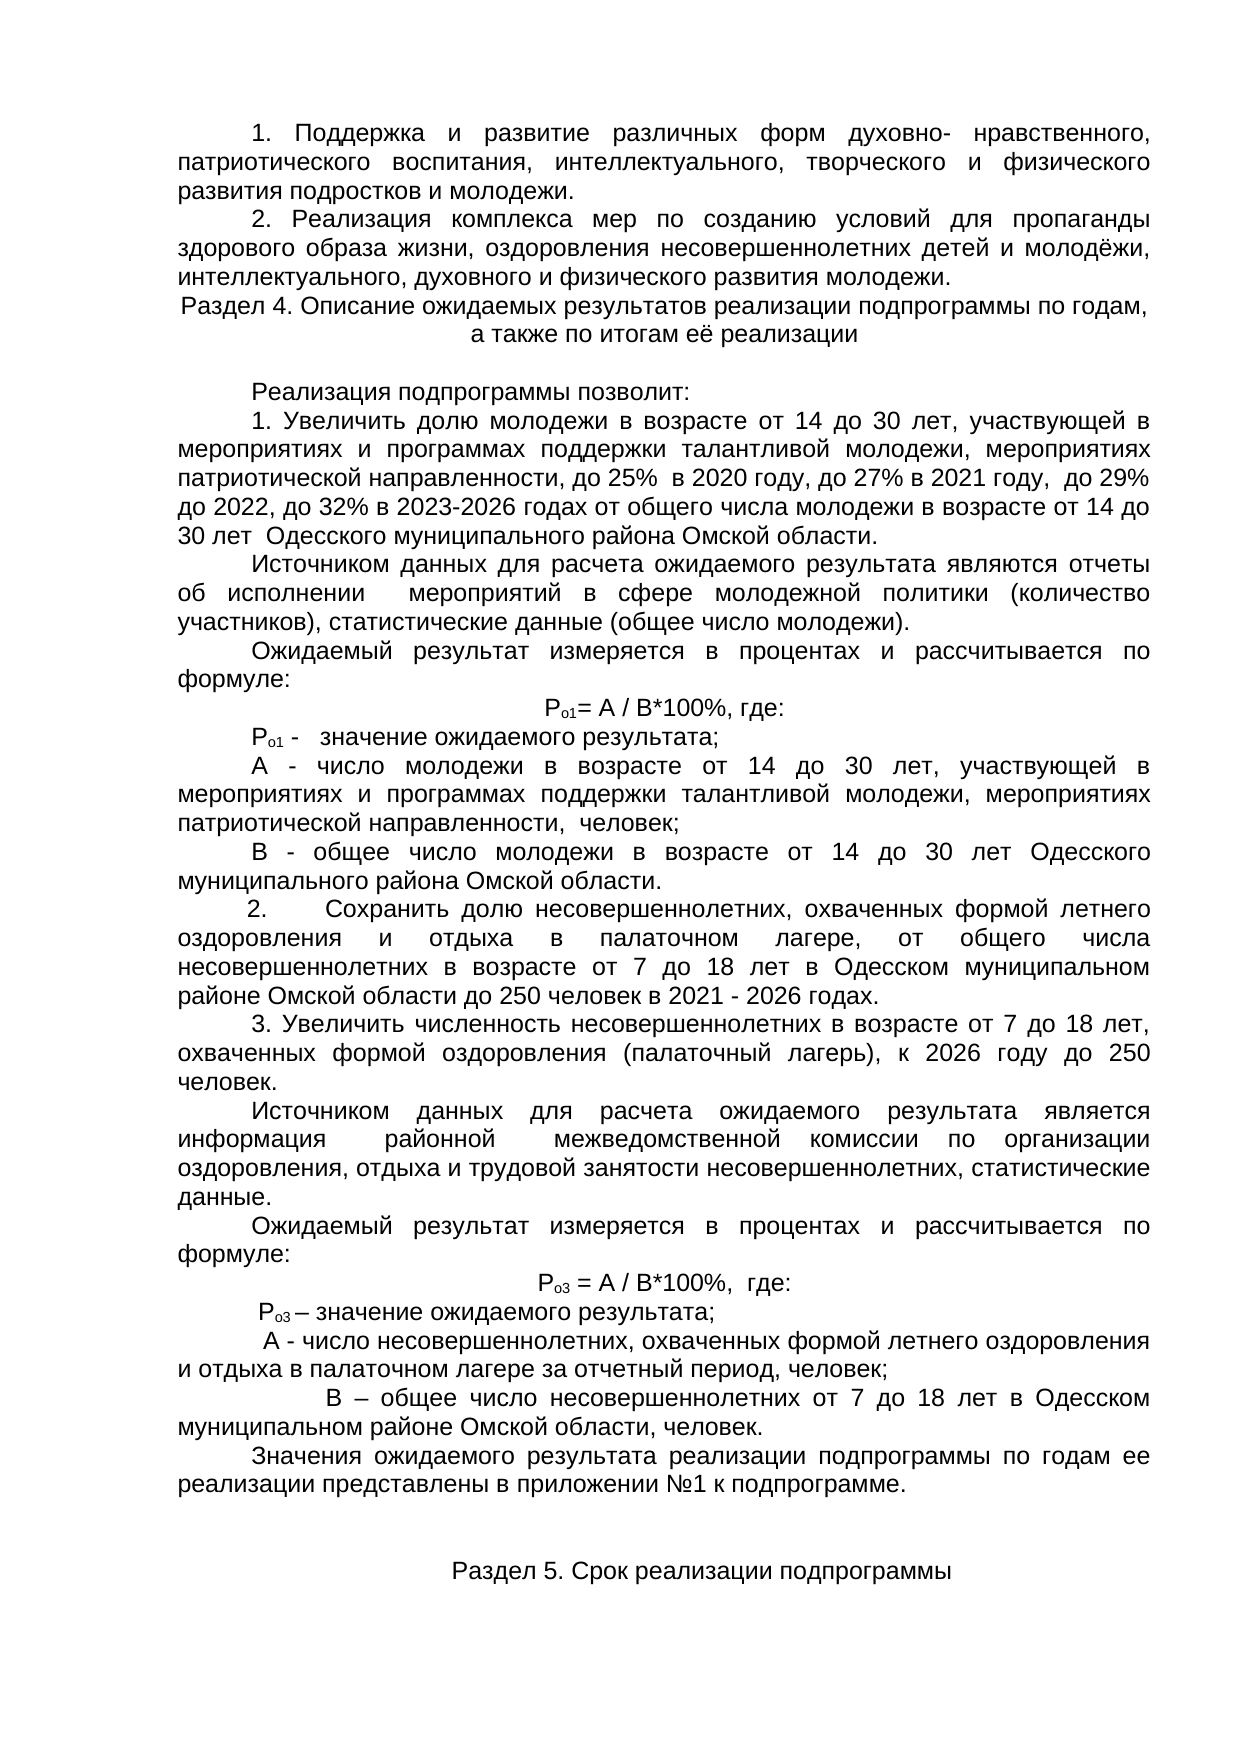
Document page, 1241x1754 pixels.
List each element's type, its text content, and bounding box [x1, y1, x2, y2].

text Ро1 - значение ожидаемого результата; [177, 722, 1152, 751]
text А - число молодежи в возрасте от 14 до 30 лет, участвующей в мероприятиях и программах поддержки талантливой молодежи, мероприятиях патриотической направленности, человек; [177, 751, 1152, 837]
text 3. Увеличить численность несовершеннолетних в возрасте от 7 до 18 лет, охваченных формой оздоровления (палаточный лагерь), к 2026 году до 250 человек. [177, 1009, 1152, 1096]
text 1. Увеличить долю молодежи в возрасте от 14 до 30 лет, участвующей в мероприятиях и программах поддержки талантливой молодежи, мероприятиях патриотической направленности, до 25% в 2020 году, до 27% в 2021 году, до 29% до 2022, до 32% в 2023-2026 годах от общего числа молодежи в возрасте от 14 до 30 лет Одесского муниципального района Омской области. [177, 406, 1152, 549]
text Источником данных для расчета ожидаемого результата является информация районной межведомственной комиссии по организации оздоровления, отдыха и трудовой занятости несовершеннолетних, статистические данные. [177, 1096, 1152, 1211]
text Раздел 4. Описание ожидаемых результатов реализации подпрограммы по годам, а также по итогам её реализации [177, 291, 1152, 348]
text 2. Сохранить долю несовершеннолетних, охваченных формой летнего оздоровления и отдыха в палаточном лагере, от общего числа несовершеннолетних в возрасте от 7 до 18 лет в Одесском муниципальном районе Омской области до 250 человек в 2021 - 2026 годах. [177, 894, 1152, 1009]
text 1. Поддержка и развитие различных форм духовно- нравственного, патриотического воспитания, интеллектуального, творческого и физического развития подростков и молодежи. [177, 118, 1152, 204]
text Реализация подпрограммы позволит: [177, 377, 1152, 406]
text Раздел 5. Срок реализации подпрограммы [177, 1556, 1152, 1584]
text Ро1= А / В*100%, где: [177, 693, 1152, 722]
text Источником данных для расчета ожидаемого результата являются отчеты об исполнении мероприятий в сфере молодежной политики (количество участников), статистические данные (общее число молодежи). [177, 549, 1152, 636]
text Ро3 – значение ожидаемого результата; [177, 1297, 1152, 1326]
text Ожидаемый результат измеряется в процентах и рассчитывается по формуле: [177, 1211, 1152, 1268]
text А - число несовершеннолетних, охваченных формой летнего оздоровления и отдыха в палаточном лагере за отчетный период, человек; [177, 1326, 1152, 1383]
text 2. Реализация комплекса мер по созданию условий для пропаганды здорового образа жизни, оздоровления несовершеннолетних детей и молодёжи, интеллектуального, духовного и физического развития молодежи. [177, 204, 1152, 291]
text В - общее число молодежи в возрасте от 14 до 30 лет Одесского муниципального района Омской области. [177, 837, 1152, 894]
text Ожидаемый результат измеряется в процентах и рассчитывается по формуле: [177, 636, 1152, 693]
text Значения ожидаемого результата реализации подпрограммы по годам ее реализации представлены в приложении №1 к подпрограмме. [177, 1441, 1152, 1498]
text В – общее число несовершеннолетних от 7 до 18 лет в Одесском муниципальном районе Омской области, человек. [177, 1383, 1152, 1441]
text Ро3 = А / В*100%, где: [177, 1268, 1152, 1297]
